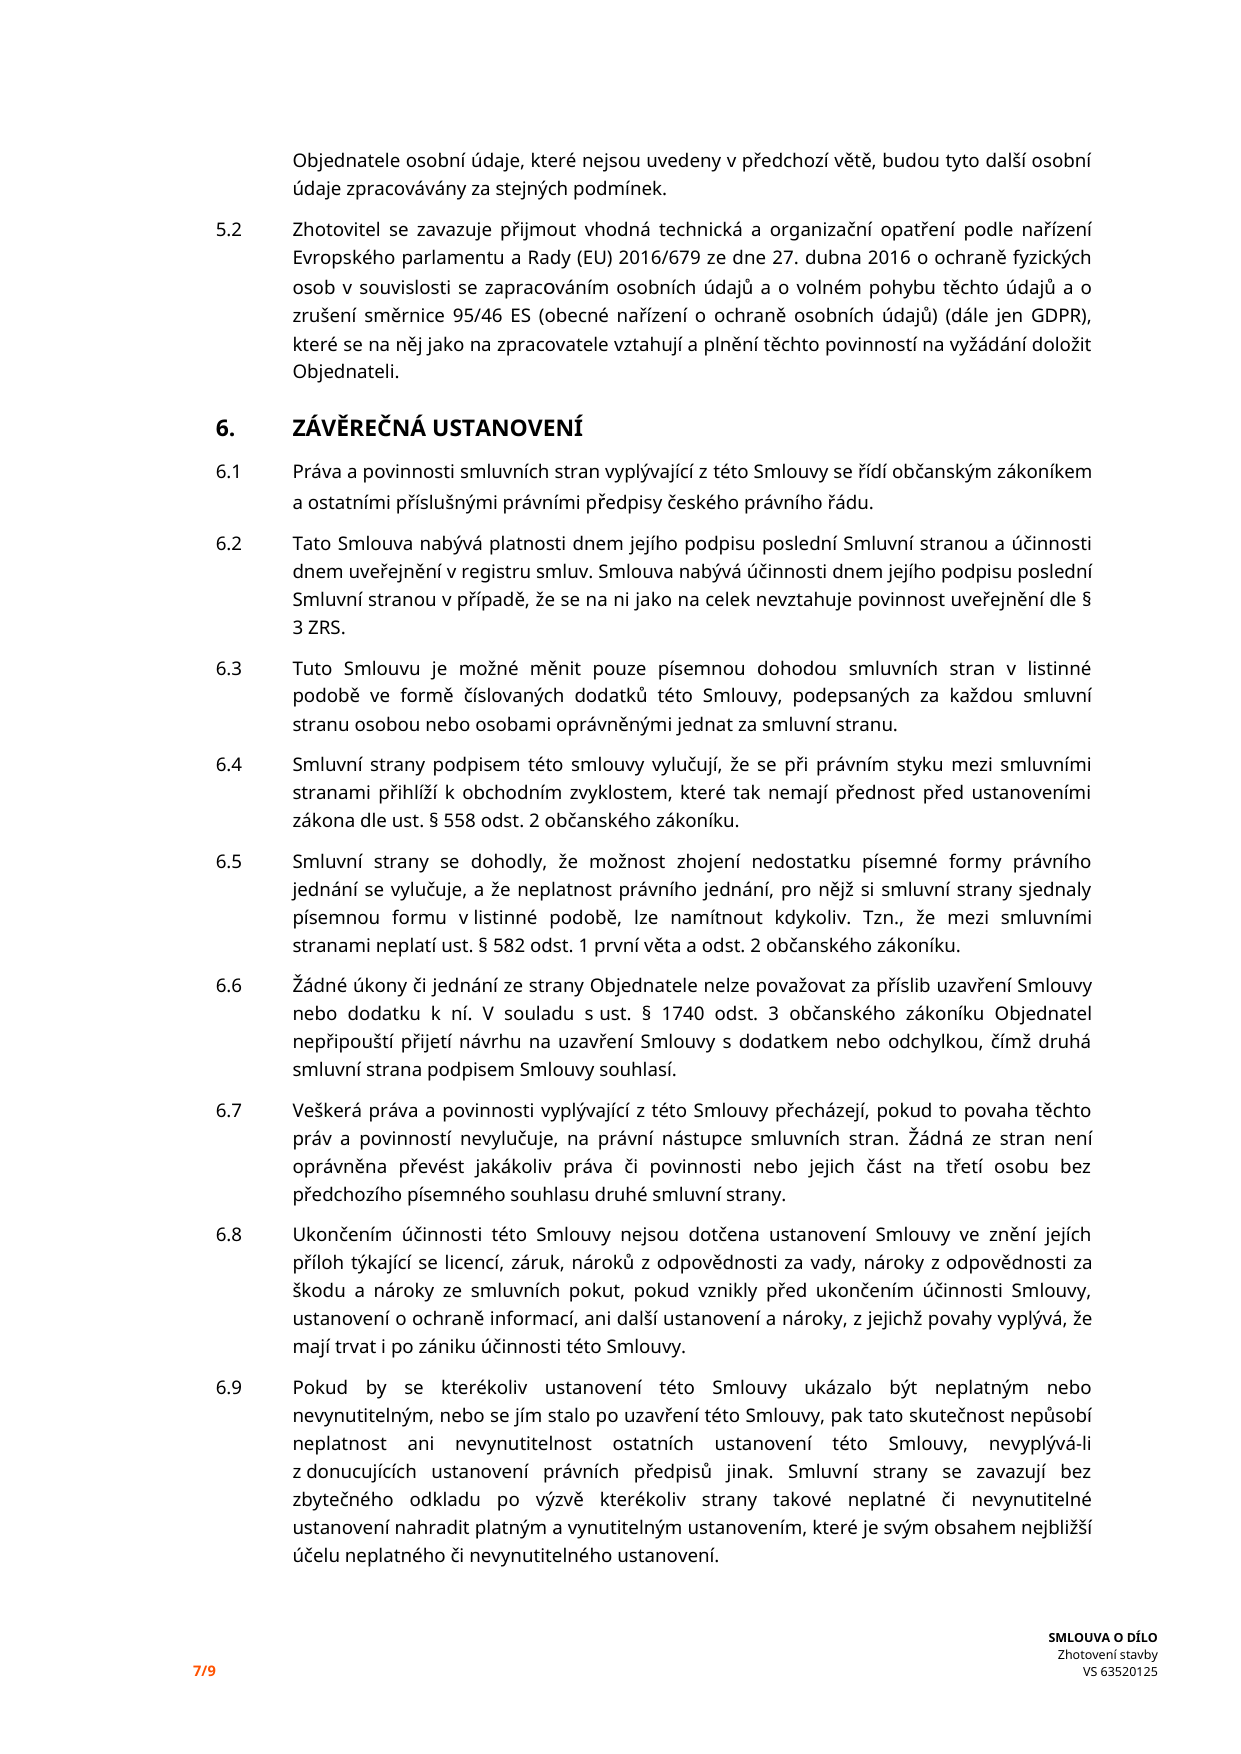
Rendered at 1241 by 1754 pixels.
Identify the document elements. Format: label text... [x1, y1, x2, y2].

text Veškerá práva a povinnosti vyplývající z této Smlouvy přecházejí, pokud to povaha těchto práv a povinností nevylučuje, na právní nástupce smluvních stran. Žádná ze stran není oprávněna převést jakákoliv práva či povinnosti nebo jejich část na třetí osobu bez předchozího písemného souhlasu druhé smluvní strany. [216, 1097, 1093, 1207]
text Práva a povinnosti smluvních stran vyplývající z této Smlouvy se řídí občanským zákoníkem a ostatními příslušnými právními předpisy českého právního řádu. [216, 459, 1093, 515]
text Tato Smlouva nabývá platnosti dnem jejího podpisu poslední Smluvní stranou a účinnosti dnem uveřejnění v registru smluv. Smlouva nabývá účinnosti dnem jejího podpisu poslední Smluvní stranou v případě, že se na ni jako na celek nevztahuje povinnost uveřejnění dle § 3 ZRS. [216, 530, 1093, 640]
text Smluvní strany podpisem této smlouvy vylučují, že se při právním styku mezi smluvními stranami přihlíží k obchodním zvyklostem, které tak nemají přednost před ustanoveními zákona dle ust. § 558 odst. 2 občanského zákoníku. [216, 751, 1093, 833]
text Ukončením účinnosti této Smlouvy nejsou dotčena ustanovení Smlouvy ve znění jejích příloh týkající se licencí, záruk, nároků z odpovědnosti za vady, nároky z odpovědnosti za škodu a nároky ze smluvních pokut, pokud vznikly před ukončením účinnosti Smlouvy, ustanovení o ochraně informací, ani další ustanovení a nároky, z jejichž povahy vyplývá, že mají trvat i po zániku účinnosti této Smlouvy. [216, 1222, 1093, 1359]
text Žádné úkony či jednání ze strany Objednatele nelze považovat za příslib uzavření Smlouvy nebo dodatku k ní. V souladu s ust. § 1740 odst. 3 občanského zákoníku Objednatel nepřipouští přijetí návrhu na uzavření Smlouvy s dodatkem nebo odchylkou, čímž druhá smluvní strana podpisem Smlouvy souhlasí. [216, 972, 1093, 1082]
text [216, 147, 1093, 201]
text Zhotovitel se zavazuje přijmout vhodná technická a organizační opatření podle nařízení Evropského parlamentu a Rady (EU) 2016/679 ze dne 27. dubna 2016 o ochraně fyzických osob v souvislosti se zapracováním osobních údajů a o volném pohybu těchto údajů a o zrušení směrnice 95/46 ES (obecné nařízení o ochraně osobních údajů) (dále jen GDPR), které se na něj jako na zpracovatele vztahují a plnění těchto povinností na vyžádání doložit Objednateli. [216, 216, 1093, 384]
text ZÁVĚREČNÁ USTANOVENÍ [216, 412, 1093, 443]
text Pokud by se kterékoliv ustanovení této Smlouvy ukázalo být neplatným nebo nevynutitelným, nebo se jím stalo po uzavření této Smlouvy, pak tato skutečnost nepůsobí neplatnost ani nevynutitelnost ostatních ustanovení této Smlouvy, nevyplývá-li z donucujících ustanovení právních předpisů jinak. Smluvní strany se zavazují bez zbytečného odkladu po výzvě kterékoliv strany takové neplatné či nevynutitelné ustanovení nahradit platným a vynutitelným ustanovením, které je svým obsahem nejbližší účelu neplatného či nevynutitelného ustanovení. [216, 1374, 1093, 1568]
text Smluvní strany se dohodly, že možnost zhojení nedostatku písemné formy právního jednání se vylučuje, a že neplatnost právního jednání, pro nějž si smluvní strany sjednaly písemnou formu v listinné podobě, lze namítnout kdykoliv. Tzn., že mezi smluvními stranami neplatí ust. § 582 odst. 1 první věta a odst. 2 občanského zákoníku. [216, 848, 1093, 957]
text Tuto Smlouvu je možné měnit pouze písemnou dohodou smluvních stran v listinné podobě ve formě číslovaných dodatků této Smlouvy, podepsaných za každou smluvní stranu osobou nebo osobami oprávněnými jednat za smluvní stranu. [216, 655, 1093, 736]
